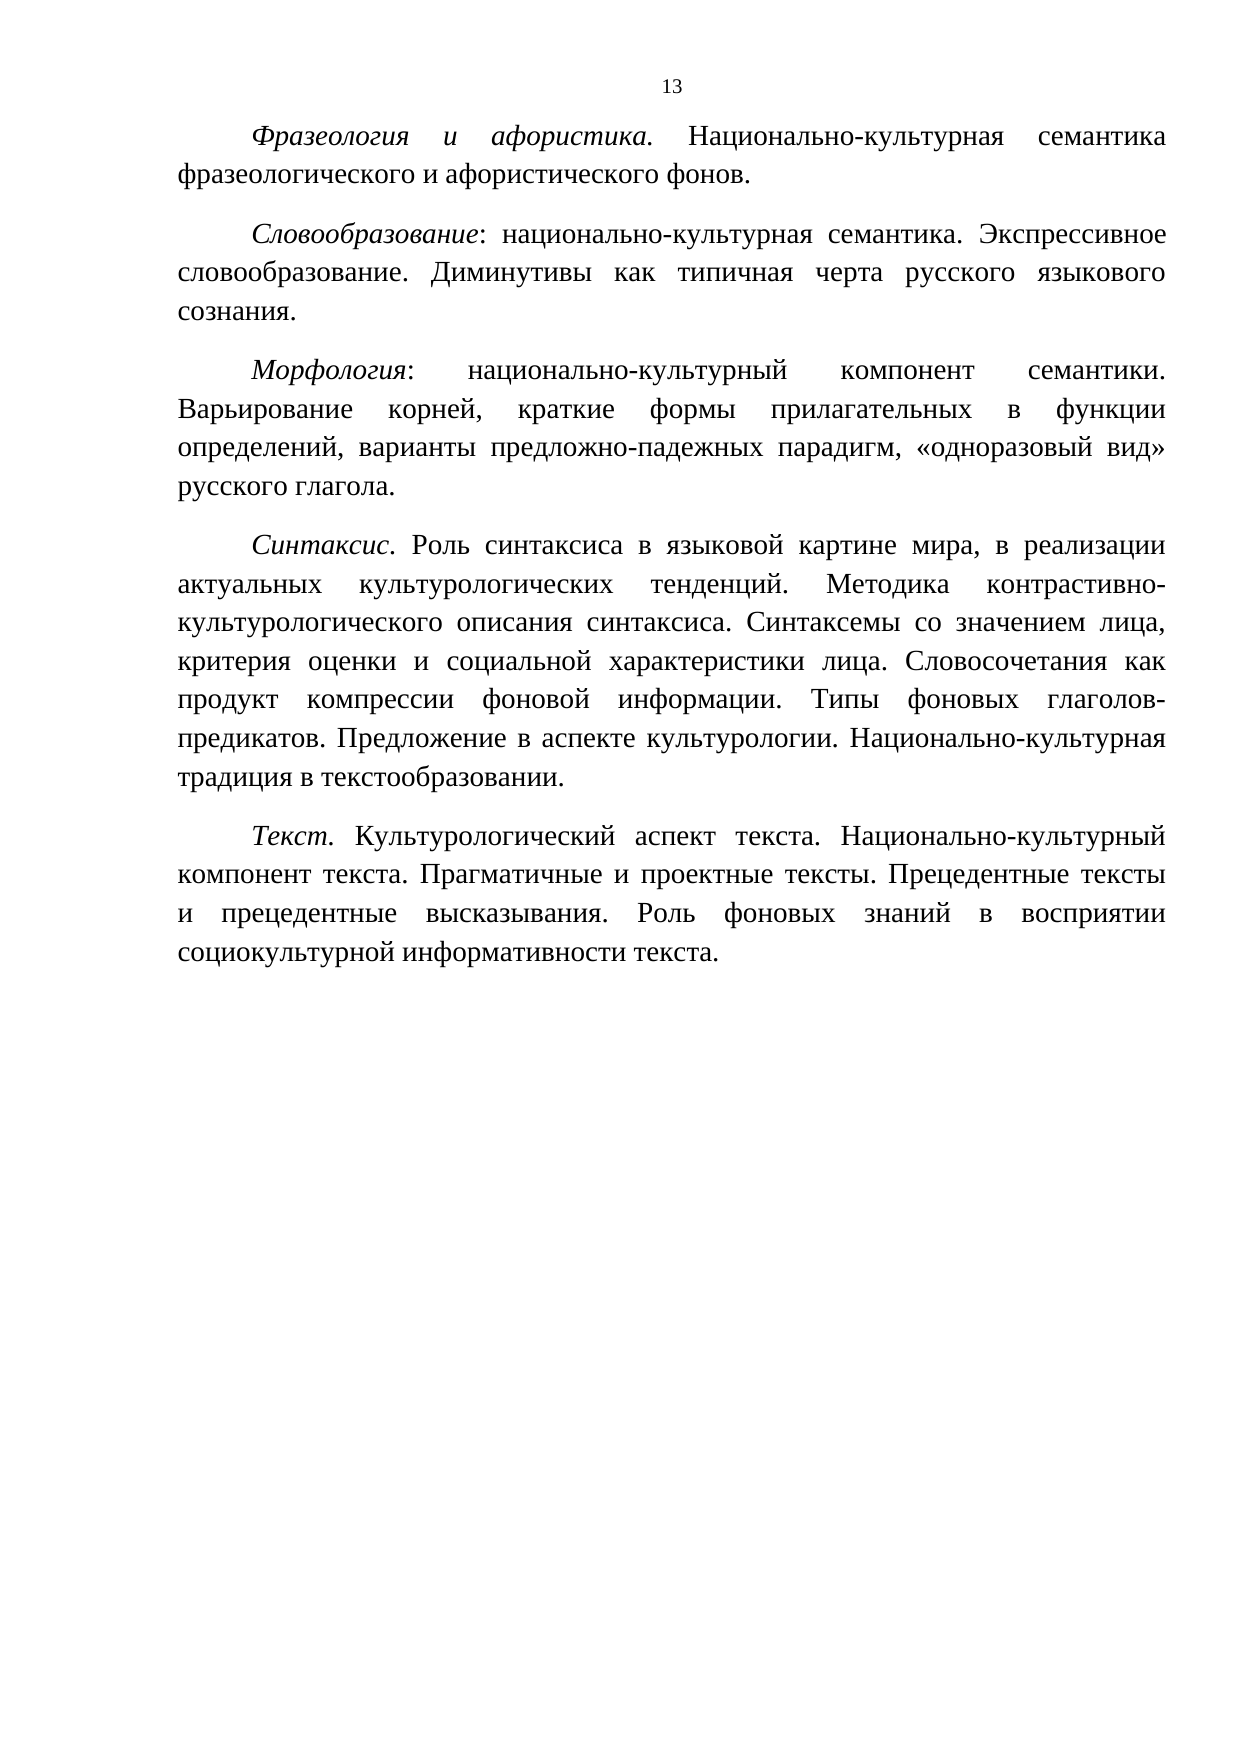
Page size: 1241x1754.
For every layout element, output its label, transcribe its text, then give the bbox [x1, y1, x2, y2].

text Словообразование: национально-культурная семантика. Экспрессивное словообразование. Диминутивы как типичная черта русского языкового сознания. [177, 216, 1167, 327]
text Синтаксис. Роль синтаксиса в языковой картине мира, в реализации актуальных культурологических тенденций. Методика контрастивно-культурологического описания синтаксиса. Синтаксемы со значением лица, критерия оценки и социальной характеристики лица. Словосочетания как продукт компрессии фоновой информации. Типы фоновых глаголов-предикатов. Предложение в аспекте культурологии. Национально-культурная традиция в текстообразовании. [177, 527, 1167, 792]
text Морфология: национально-культурный компонент семантики. Варьирование корней, краткие формы прилагательных в функции определений, варианты предложно-падежных парадигм, «одноразовый вид» русского глагола. [177, 352, 1167, 502]
text Фразеология и афористика. Национально-культурная семантика фразеологического и афористического фонов. [177, 118, 1167, 190]
text Текст. Культурологический аспект текста. Национально-культурный компонент текста. Прагматичные и проектные тексты. Прецедентные тексты и прецедентные высказывания. Роль фоновых знаний в восприятии социокультурной информативности текста. [177, 818, 1167, 967]
